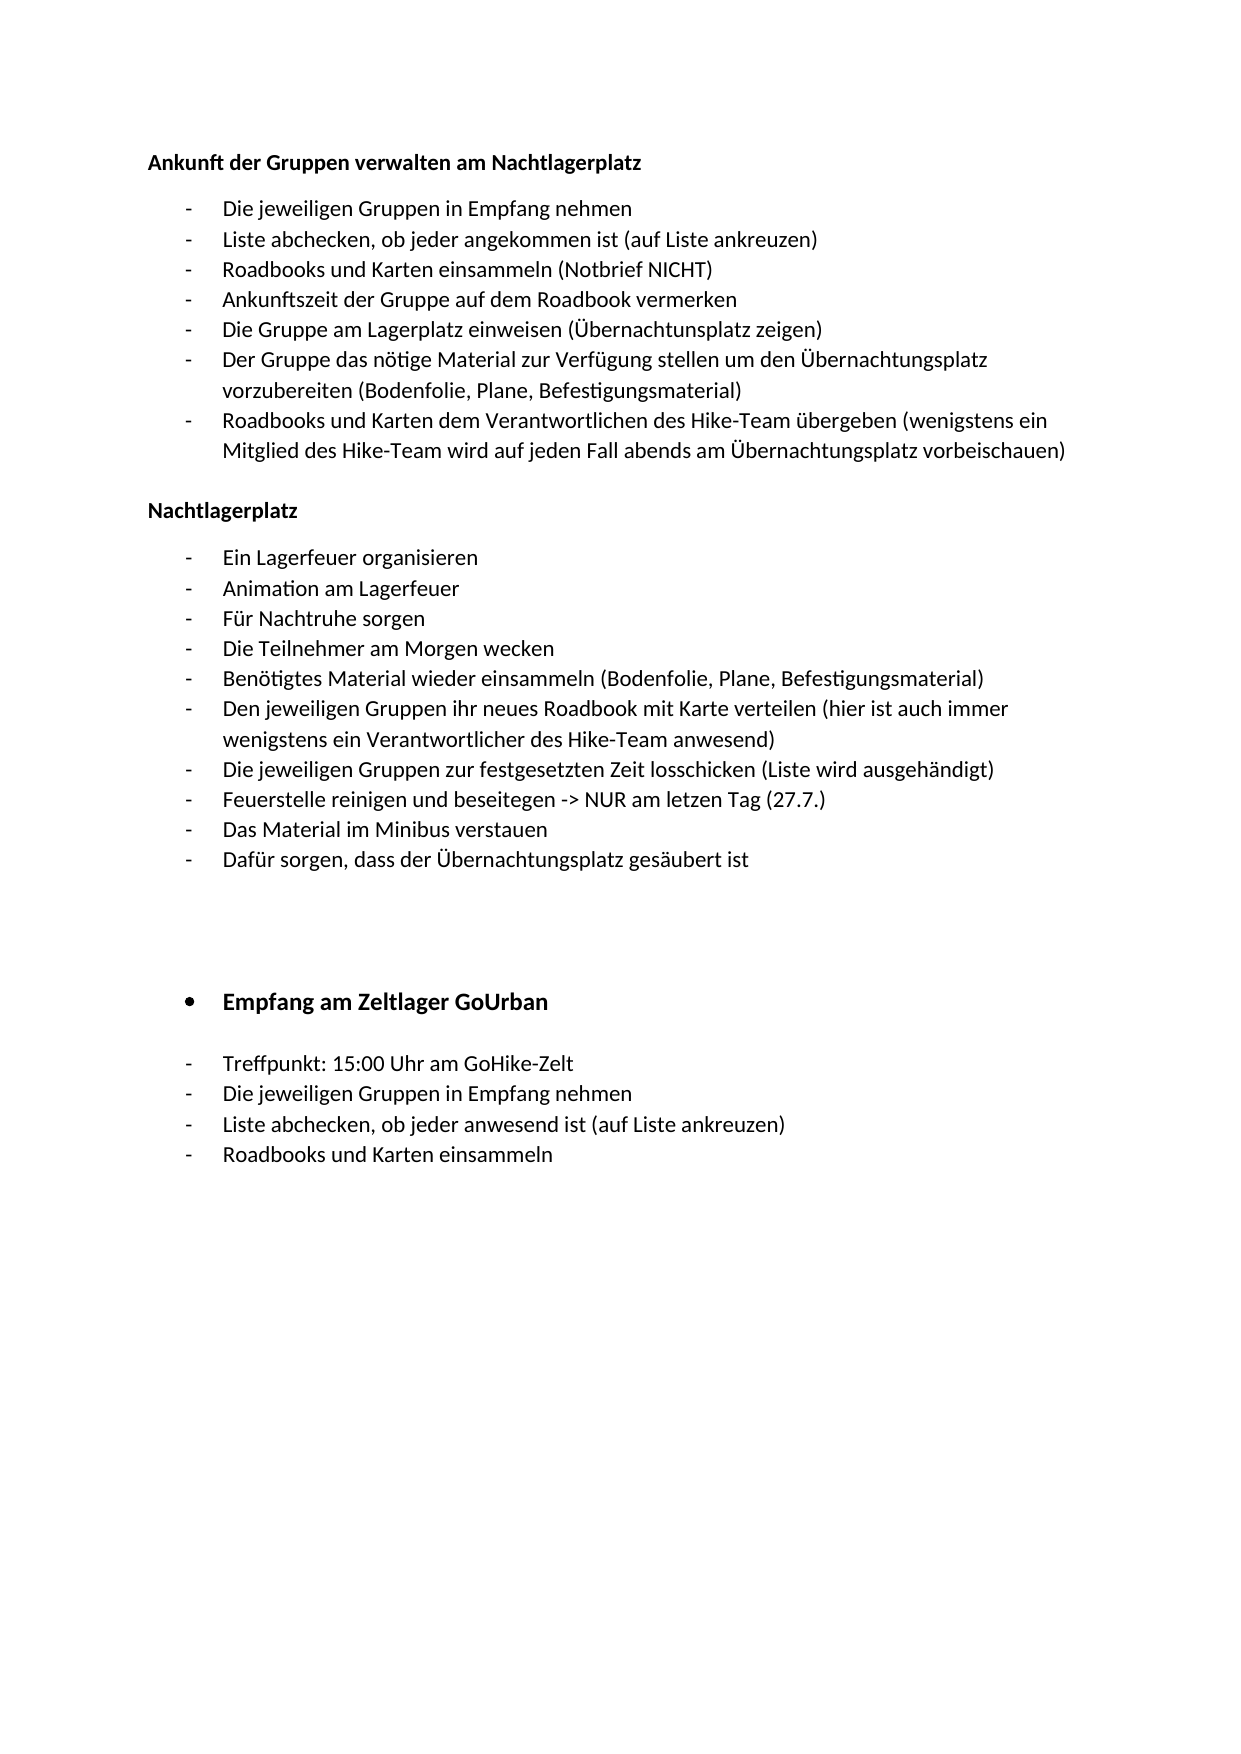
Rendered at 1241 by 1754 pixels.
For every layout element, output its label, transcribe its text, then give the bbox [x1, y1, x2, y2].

text Ankunft der Gruppen verwalten am Nachtlagerplatz [148, 148, 1093, 176]
list Liste abchecken, ob jeder angekommen ist (auf Liste ankreuzen) [185, 225, 1093, 253]
list Ein Lagerfeuer organisieren [185, 543, 1093, 571]
list Die jeweiligen Gruppen in Empfang nehmen [185, 1079, 1093, 1107]
list Die Teilnehmer am Morgen wecken [185, 634, 1093, 662]
list Animation am Lagerfeuer [185, 574, 1093, 602]
list Treffpunkt: 15:00 Uhr am GoHike-Zelt [185, 1049, 1093, 1077]
list Roadbooks und Karten dem Verantwortlichen des Hike-Team übergeben (wenigstens ein Mitglied des Hike-Team wird auf jeden Fall abends am Übernachtungsplatz vorbeischauen) [185, 406, 1093, 464]
list Die Gruppe am Lagerplatz einweisen (Übernachtunsplatz zeigen) [185, 315, 1093, 343]
list Der Gruppe das nötige Material zur Verfügung stellen um den Übernachtungsplatz vorzubereiten (Bodenfolie, Plane, Befestigungsmaterial) [185, 346, 1093, 404]
list Liste abchecken, ob jeder anwesend ist (auf Liste ankreuzen) [185, 1110, 1093, 1138]
list Dafür sorgen, dass der Übernachtungsplatz gesäubert ist [185, 846, 1093, 873]
list Feuerstelle reinigen und beseitegen -> NUR am letzen Tag (27.7.) [185, 785, 1093, 813]
text Nachtlagerplatz [148, 497, 1093, 524]
list Benötigtes Material wieder einsammeln (Bodenfolie, Plane, Befestigungsmaterial) [185, 664, 1093, 692]
list Ankunftszeit der Gruppe auf dem Roadbook vermerken [185, 285, 1093, 313]
list Roadbooks und Karten einsammeln [185, 1140, 1093, 1168]
list Empfang am Zeltlager GoUrban [185, 986, 1093, 1017]
list Das Material im Minibus verstauen [185, 815, 1093, 843]
list Roadbooks und Karten einsammeln (Notbrief NICHT) [185, 255, 1093, 283]
list Den jeweiligen Gruppen ihr neues Roadbook mit Karte verteilen (hier ist auch immer wenigstens ein Verantwortlicher des Hike-Team anwesend) [185, 694, 1093, 753]
list Die jeweiligen Gruppen zur festgesetzten Zeit losschicken (Liste wird ausgehändigt) [185, 755, 1093, 783]
list Für Nachtruhe sorgen [185, 604, 1093, 632]
list Die jeweiligen Gruppen in Empfang nehmen [185, 194, 1093, 222]
